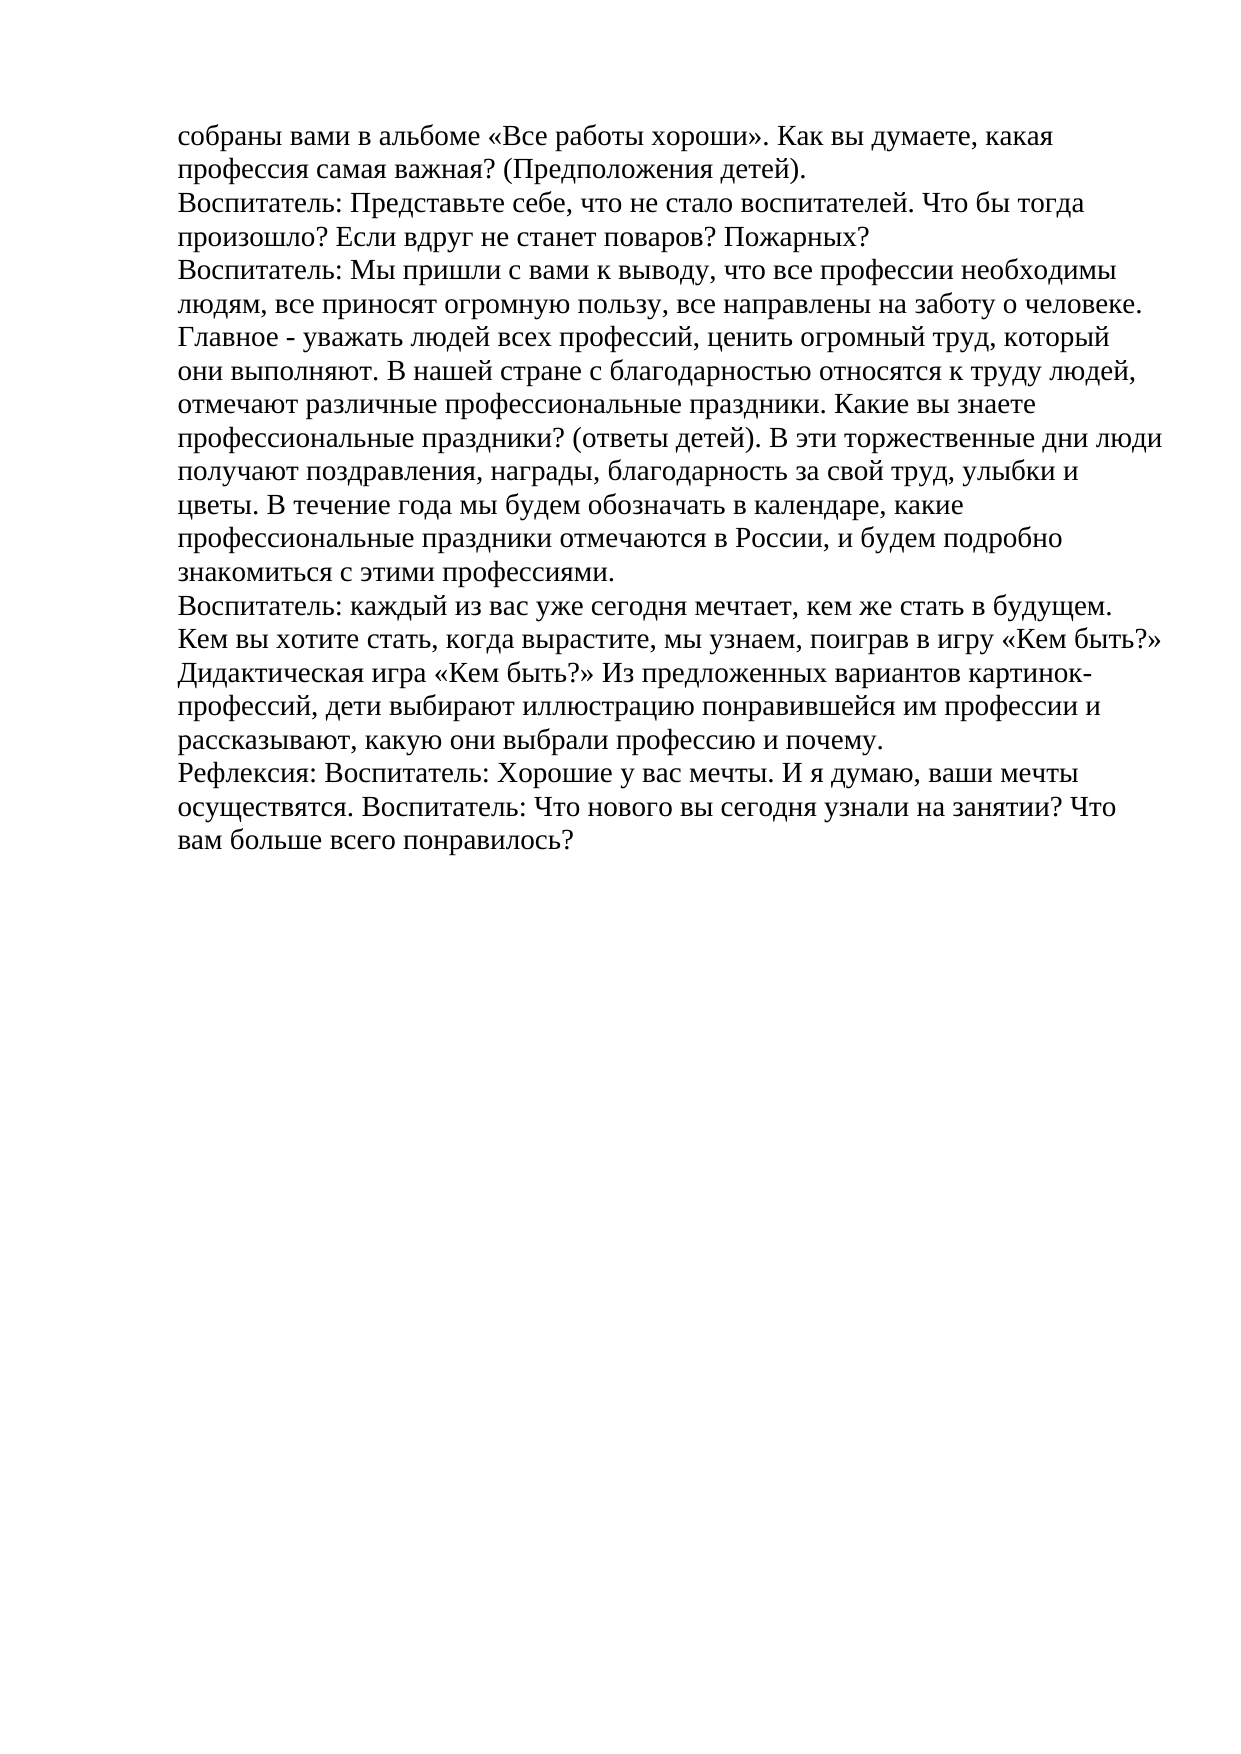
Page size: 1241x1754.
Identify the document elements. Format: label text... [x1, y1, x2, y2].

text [177, 118, 1167, 185]
text Дидактическая игра «Кем быть?» Из предложенных вариантов картинок-профессий, дети выбирают иллюстрацию понравившейся им профессии и рассказывают, какую они выбрали профессию и почему. [177, 655, 1167, 755]
text Рефлексия: Воспитатель: Хорошие у вас мечты. И я думаю, ваши мечты осуществятся. Воспитатель: Что нового вы сегодня узнали на занятии? Что вам больше всего понравилось? [177, 755, 1167, 856]
text Воспитатель: Представьте себе, что не стало воспитателей. Что бы тогда произошло? Если вдруг не станет поваров? Пожарных? [177, 185, 1167, 252]
text Воспитатель: каждый из вас уже сегодня мечтает, кем же стать в будущем. Кем вы хотите стать, когда вырастите, мы узнаем, поиграв в игру «Кем быть?» [177, 588, 1167, 655]
text Воспитатель: Мы пришли с вами к выводу, что все профессии необходимы людям, все приносят огромную пользу, все направлены на заботу о человеке. Главное - уважать людей всех профессий, ценить огромный труд, который они выполняют. В нашей стране с благодарностью относятся к труду людей, отмечают различные профессиональные праздники. Какие вы знаете профессиональные праздники? (ответы детей). В эти торжественные дни люди получают поздравления, награды, благодарность за свой труд, улыбки и цветы. В течение года мы будем обозначать в календаре, какие профессиональные праздники отмечаются в России, и будем подробно знакомиться с этими профессиями. [177, 252, 1167, 588]
